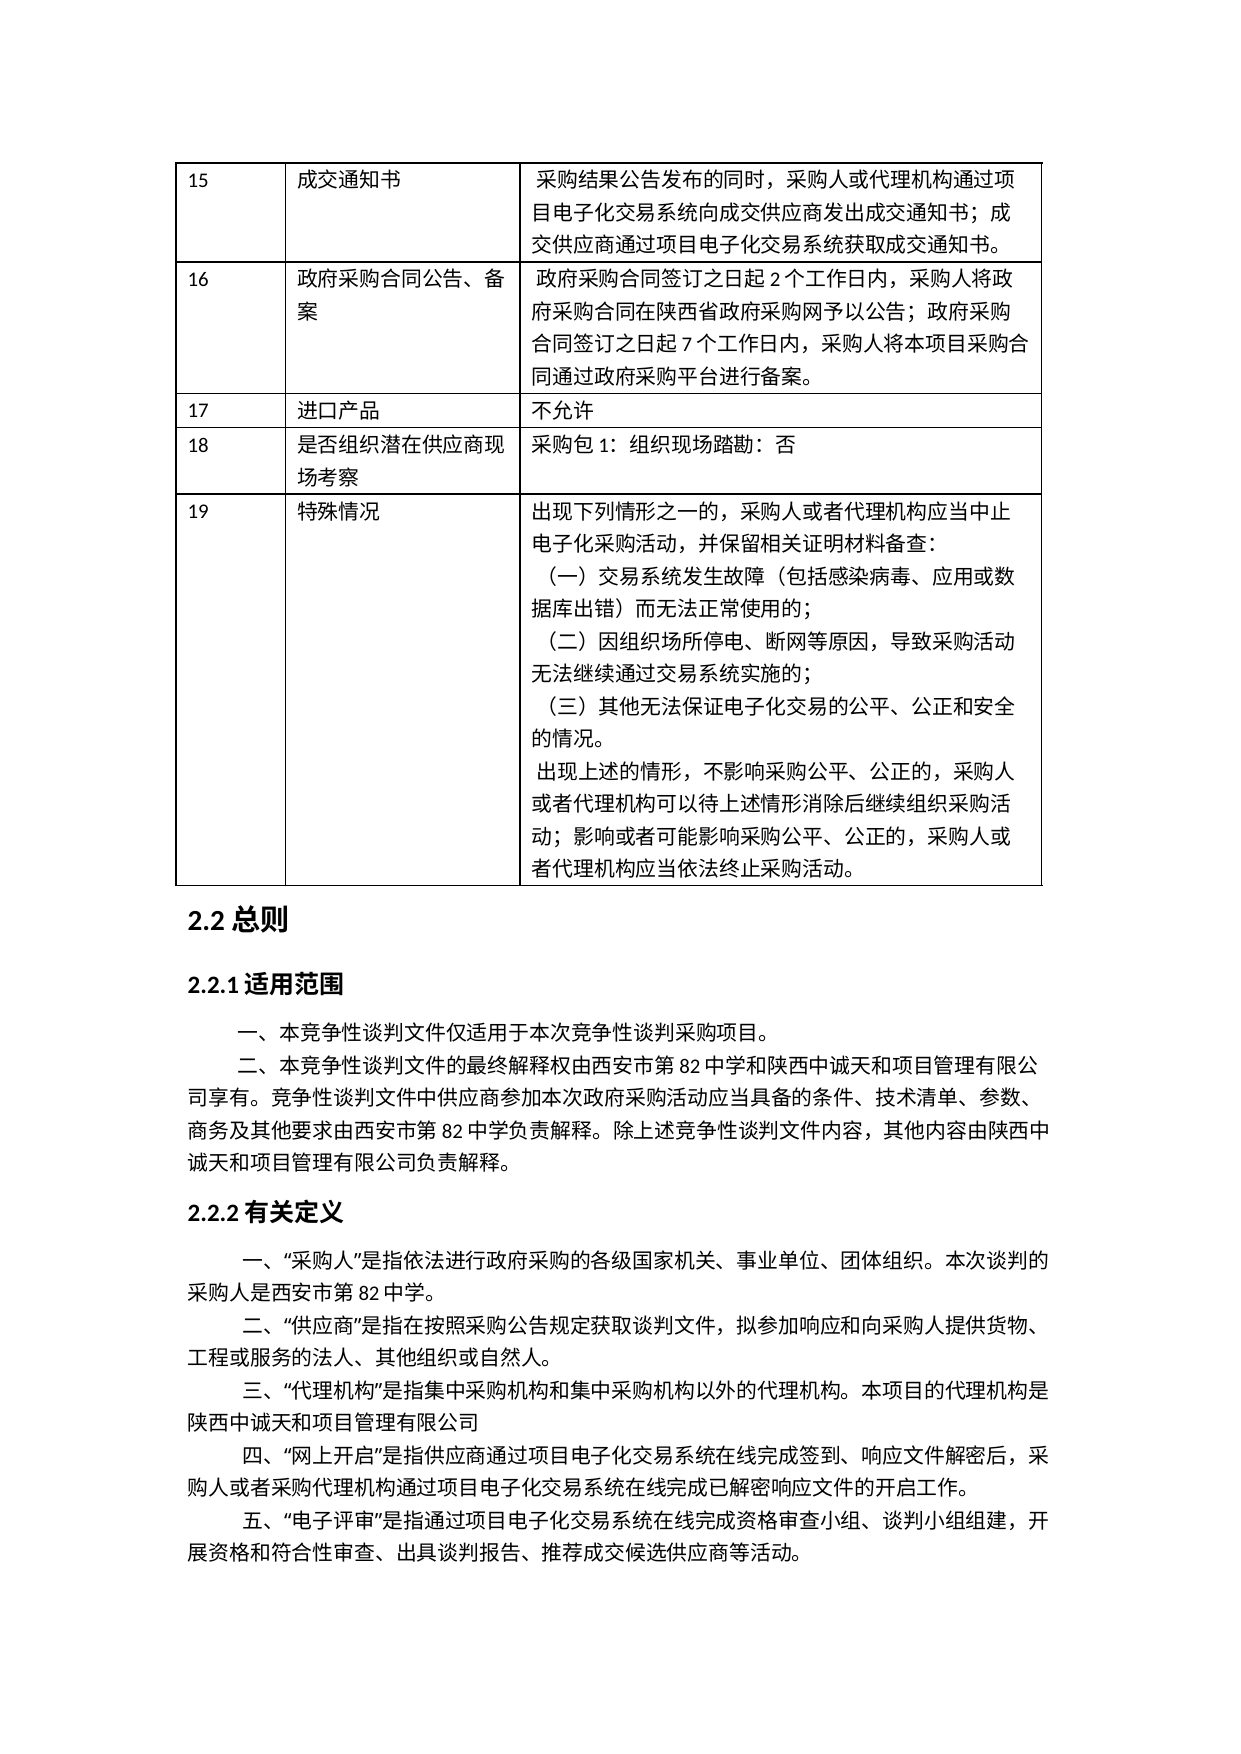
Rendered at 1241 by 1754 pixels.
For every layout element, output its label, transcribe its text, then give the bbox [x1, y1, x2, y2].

table_cell 是否组织潜在供应商现场考察 [286, 428, 519, 493]
text 二、本竞争性谈判文件的最终解释权由西安市第82中学和陕西中诚天和项目管理有限公司享有。竞争性谈判文件中供应商参加本次政府采购活动应当具备的条件、技术清单、参数、商务及其他要求由西安市第82中学负责解释。除上述竞争性谈判文件内容，其他内容由陕西中诚天和项目管理有限公司负责解释。 [187, 1049, 1053, 1179]
text 2.2.2有关定义 [187, 1179, 1053, 1244]
table_cell 19 [177, 495, 285, 885]
table_cell 进口产品 [286, 394, 519, 427]
table_cell 17 [177, 394, 285, 427]
text 2.2.1适用范围 [187, 951, 1053, 1016]
text 2.2总则 [187, 886, 1053, 951]
table_cell 政府采购合同公告、备案 [286, 263, 519, 393]
table_cell 出现下列情形之一的，采购人或者代理机构应当中止电子化采购活动，并保留相关证明材料备查： （一）交易系统发生故障（包括感染病毒、应用或数据库出错）而无法正常使用的； （二）因组织场所停电、断网等原因，导致采购活动无法继续通过交易系统实施的； （三）其他无法保证电子化交易的公平、公正和安全的情况。 出现上述的情形，不影响采购公平、公正的，采购人或者代理机构可以待上述情形消除后继续组织采购活动；影响或者可能影响采购公平、公正的，采购人或者代理机构应当依法终止采购活动。 [521, 495, 1041, 885]
table_cell 成交通知书 [286, 164, 519, 261]
table_cell 不允许 [521, 394, 1041, 427]
text 三、“代理机构”是指集中采购机构和集中采购机构以外的代理机构。本项目的代理机构是陕西中诚天和项目管理有限公司 [187, 1374, 1053, 1439]
table_cell 15 [177, 164, 285, 261]
text 二、“供应商”是指在按照采购公告规定获取谈判文件，拟参加响应和向采购人提供货物、工程或服务的法人、其他组织或自然人。 [187, 1309, 1053, 1374]
text 五、“电子评审”是指通过项目电子化交易系统在线完成资格审查小组、谈判小组组建，开展资格和符合性审查、出具谈判报告、推荐成交候选供应商等活动。 [187, 1504, 1053, 1569]
table_cell 18 [177, 428, 285, 493]
text 一、本竞争性谈判文件仅适用于本次竞争性谈判采购项目。 [187, 1016, 1053, 1049]
table_cell 特殊情况 [286, 495, 519, 885]
table_cell 采购包1：组织现场踏勘：否 [521, 428, 1041, 493]
table_cell 政府采购合同签订之日起2个工作日内，采购人将政府采购合同在陕西省政府采购网予以公告；政府采购合同签订之日起7个工作日内，采购人将本项目采购合同通过政府采购平台进行备案。 [521, 263, 1041, 393]
table_cell 采购结果公告发布的同时，采购人或代理机构通过项目电子化交易系统向成交供应商发出成交通知书；成交供应商通过项目电子化交易系统获取成交通知书。 [521, 164, 1041, 261]
text 四、“网上开启”是指供应商通过项目电子化交易系统在线完成签到、响应文件解密后，采购人或者采购代理机构通过项目电子化交易系统在线完成已解密响应文件的开启工作。 [187, 1439, 1053, 1504]
table_cell 16 [177, 263, 285, 393]
text 一、“采购人”是指依法进行政府采购的各级国家机关、事业单位、团体组织。本次谈判的采购人是西安市第82中学。 [187, 1244, 1053, 1309]
